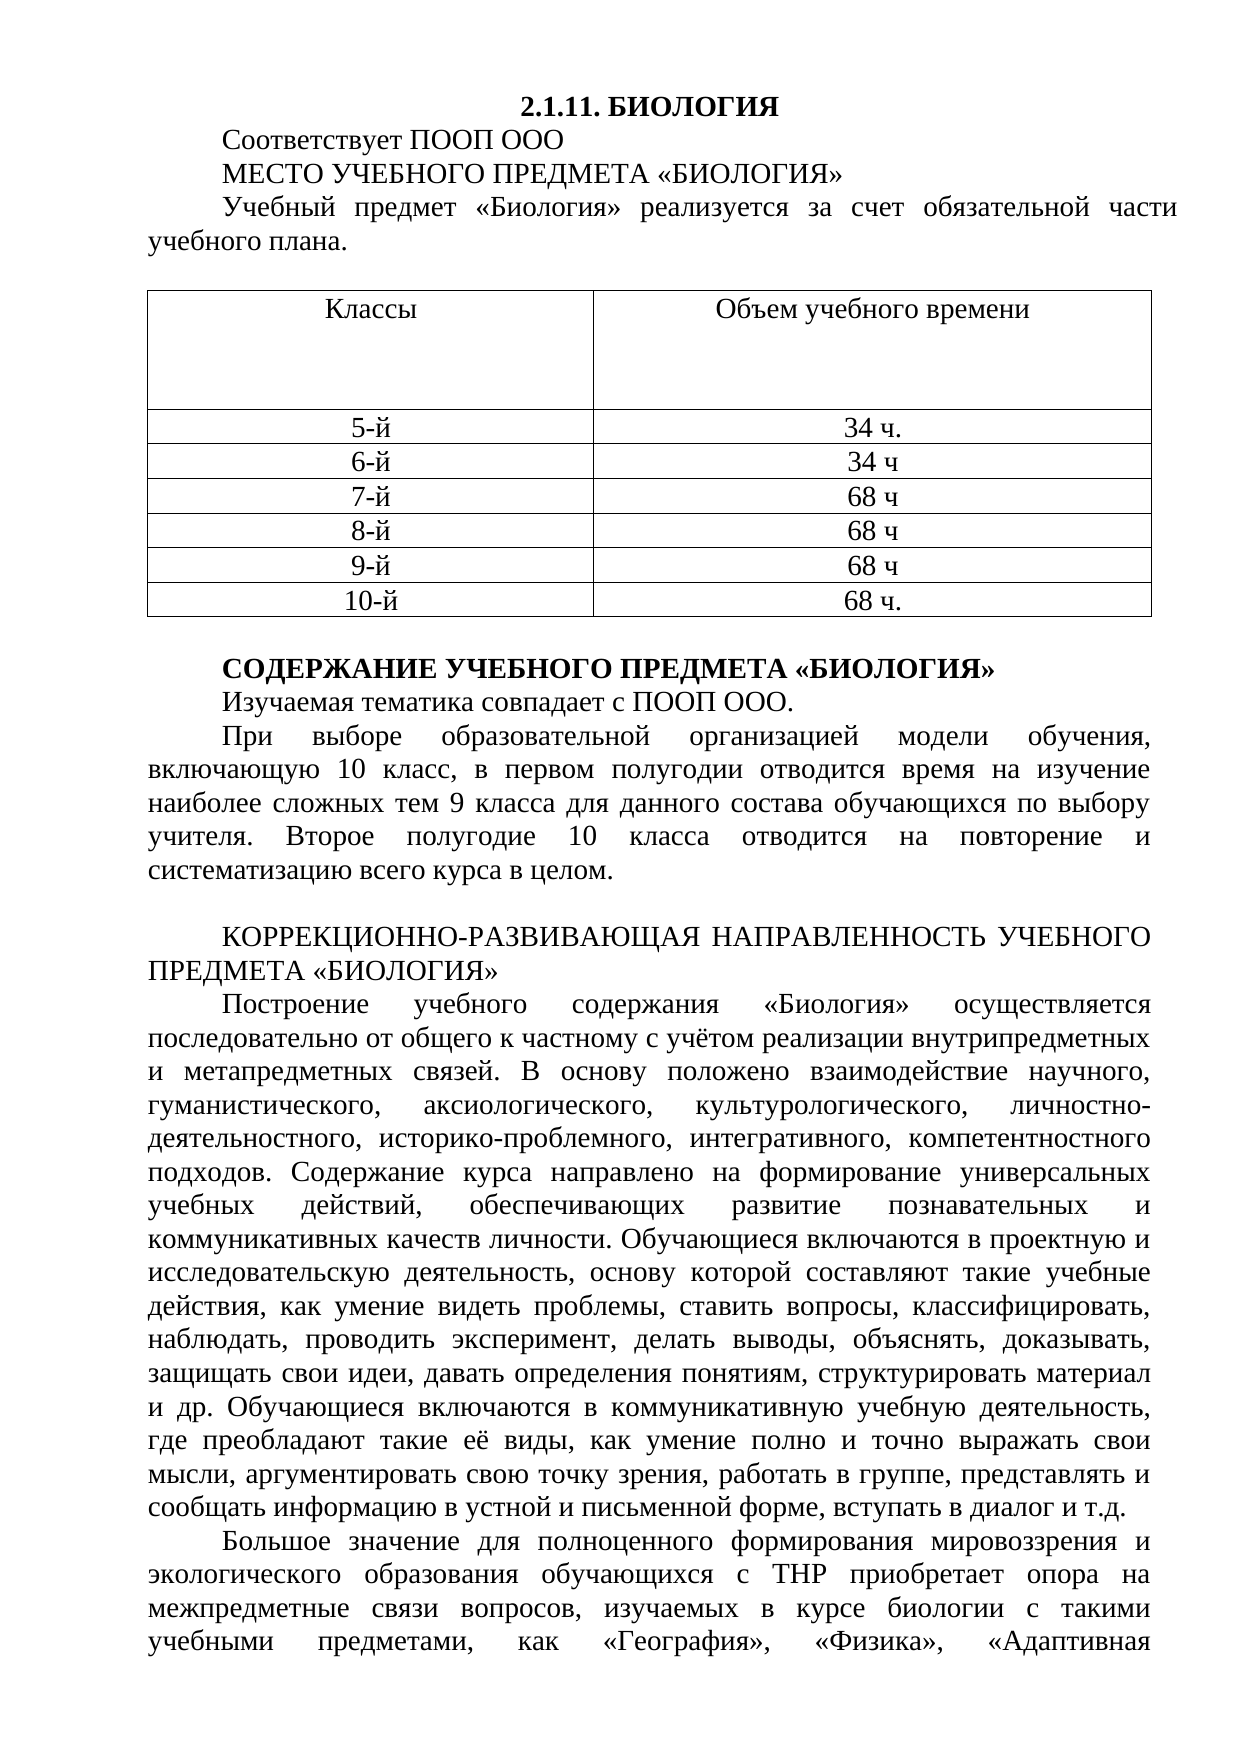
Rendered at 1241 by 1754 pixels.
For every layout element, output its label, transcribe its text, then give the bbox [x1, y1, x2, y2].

text МЕСТО УЧЕБНОГО ПРЕДМЕТА «БИОЛОГИЯ» [148, 156, 1178, 189]
text При выборе образовательной организацией модели обучения, включающую 10 класс, в первом полугодии отводится время на изучение наиболее сложных тем 9 класса для данного состава обучающихся по выбору учителя. Второе полугодие 10 класса отводится на повторение и систематизацию всего курса в целом. [148, 718, 1152, 886]
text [148, 1523, 1152, 1657]
text Учебный предмет «Биология» реализуется за счет обязательной части учебного плана. [148, 189, 1178, 256]
text Соответствует ПООП ООО [148, 122, 1152, 156]
table_cell 34 ч. [594, 410, 1151, 443]
text 2.1.11. БИОЛОГИЯ [148, 89, 1152, 122]
table_cell 6-й [148, 444, 593, 478]
table_cell 68 ч [594, 548, 1151, 582]
text КОРРЕКЦИОННО-РАЗВИВАЮЩАЯ НАПРАВЛЕННОСТЬ УЧЕБНОГО ПРЕДМЕТА «БИОЛОГИЯ» [148, 919, 1152, 986]
table_header Объем учебного времени [594, 291, 1151, 409]
table_header Классы [148, 291, 593, 409]
table_cell 5-й [148, 410, 593, 443]
table_cell 68 ч [594, 479, 1151, 512]
table_cell 7-й [148, 479, 593, 512]
text СОДЕРЖАНИЕ УЧЕБНОГО ПРЕДМЕТА «БИОЛОГИЯ» [148, 651, 1178, 684]
table_cell 8-й [148, 514, 593, 547]
text Изучаемая тематика совпадает с ПООП ООО. [148, 684, 1152, 718]
table_cell 9-й [148, 548, 593, 582]
table_cell 34 ч [594, 444, 1151, 478]
table_cell 10-й [148, 583, 593, 616]
table_cell 68 ч. [594, 583, 1151, 616]
table_cell 68 ч [594, 514, 1151, 547]
text Построение учебного содержания «Биология» осуществляется последовательно от общего к частному с учётом реализации внутрипредметных и метапредметных связей. В основу положено взаимодействие научного, гуманистического, аксиологического, культурологического, личностно-деятельностного, историко-проблемного, интегративного, компетентностного подходов. Содержание курса направлено на формирование универсальных учебных действий, обеспечивающих развитие познавательных и коммуникативных качеств личности. Обучающиеся включаются в проектную и исследовательскую деятельность, основу которой составляют такие учебные действия, как умение видеть проблемы, ставить вопросы, классифицировать, наблюдать, проводить эксперимент, делать выводы, объяснять, доказывать, защищать свои идеи, давать определения понятиям, структурировать материал и др. Обучающиеся включаются в коммуникативную учебную деятельность, где преобладают такие её виды, как умение полно и точно выражать свои мысли, аргументировать свою точку зрения, работать в группе, представлять и сообщать информацию в устной и письменной форме, вступать в диалог и т.д. [148, 986, 1152, 1523]
